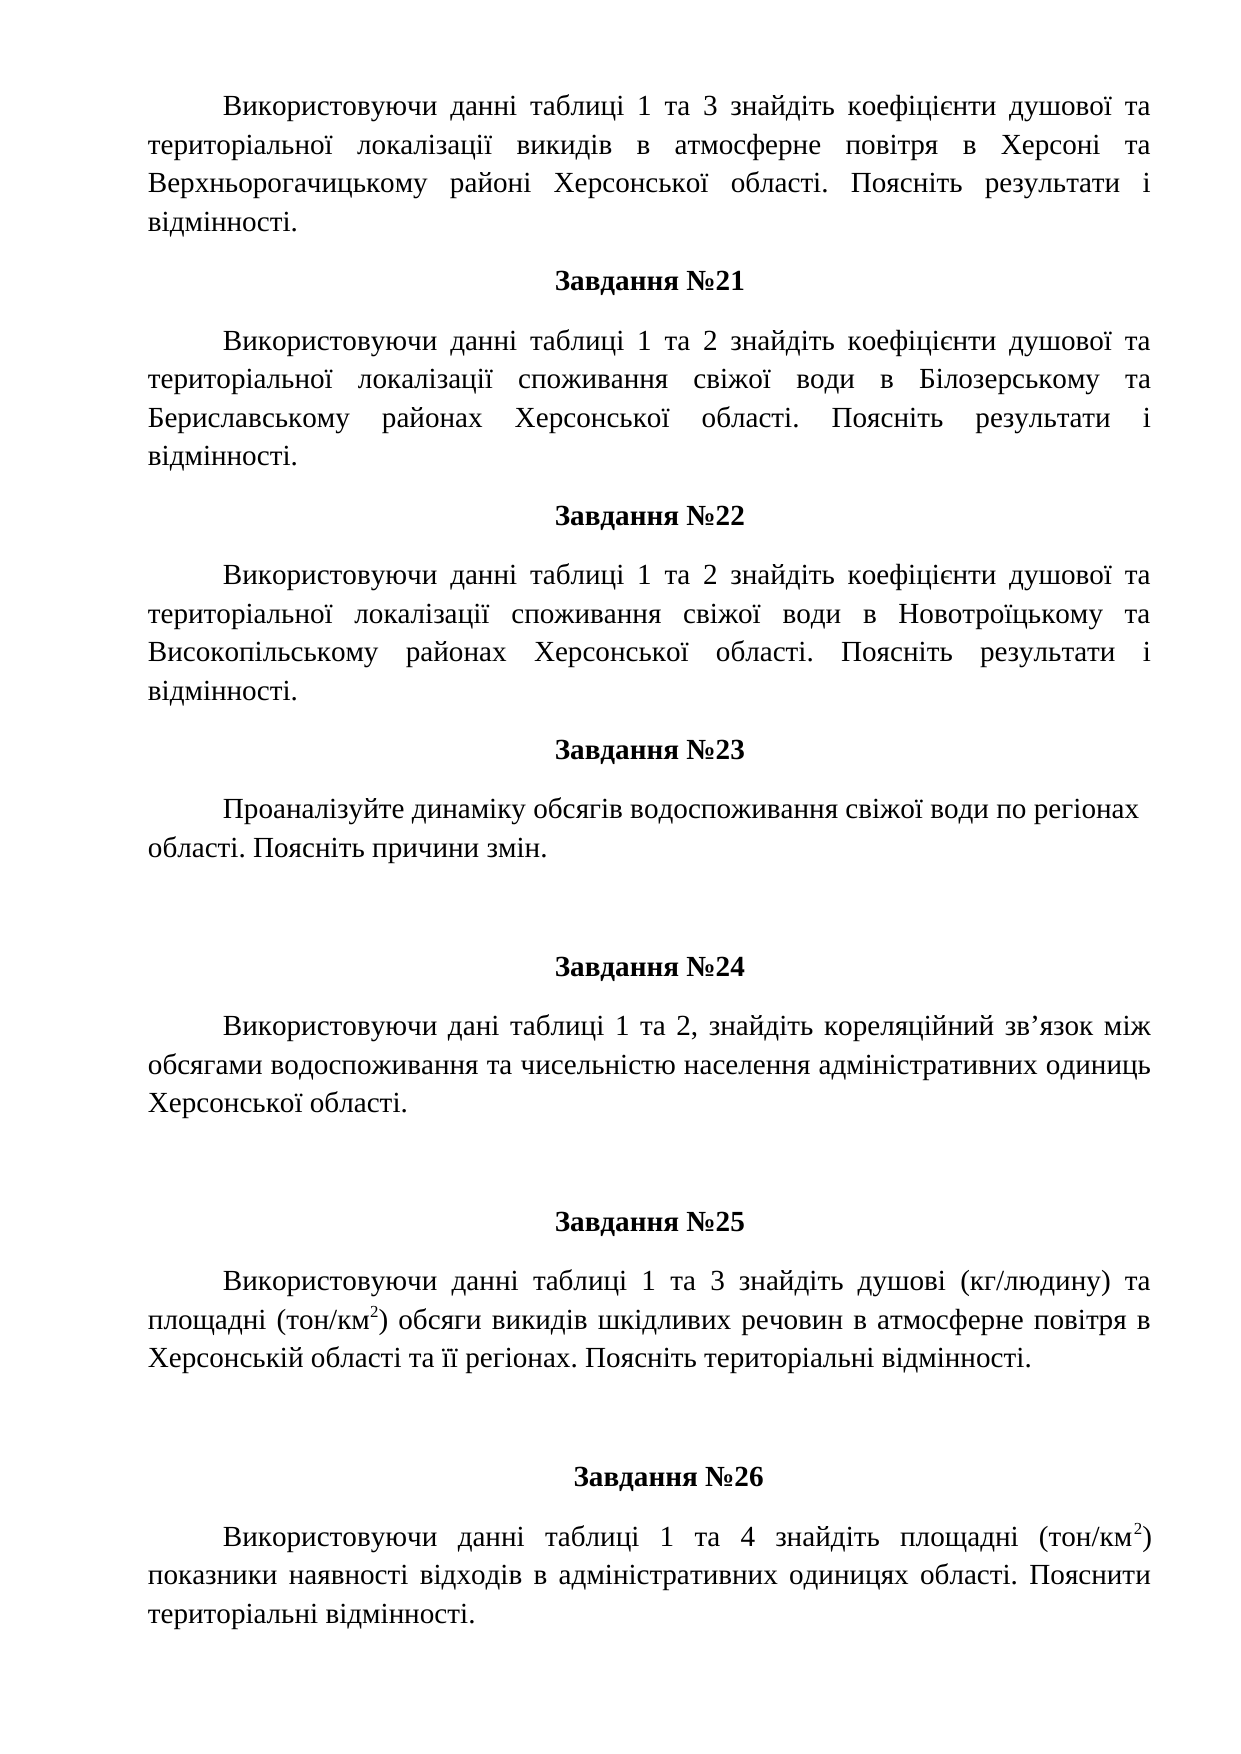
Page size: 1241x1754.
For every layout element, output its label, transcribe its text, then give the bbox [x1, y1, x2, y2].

text Проаналізуйте динаміку обсягів водоспоживання свіжої води по регіонах області. Поясніть причини змін. [148, 792, 1152, 864]
text Завдання №25 [148, 1204, 1152, 1238]
text Використовуючи данні таблиці 1 та 3 знайдіть коефіцієнти душової та територіальної локалізації викидів в атмосферне повітря в Херсоні та Верхньорогачицькому районі Херсонської області. Поясніть результати і відмінності. [148, 88, 1152, 238]
text Використовуючи данні таблиці 1 та 2 знайдіть коефіцієнти душової та територіальної локалізації споживання свіжої води в Новотроїцькому та Високопільському районах Херсонської області. Поясніть результати і відмінності. [148, 557, 1152, 706]
text Використовуючи дані таблиці 1 та 2, знайдіть кореляційний зв’язок між обсягами водоспоживання та чисельністю населення адміністративних одиниць Херсонської області. [148, 1008, 1152, 1119]
text Використовуючи данні таблиці 1 та 4 знайдіть площадні (тон/км2) показники наявності відходів в адміністративних одиницях області. Пояснити територіальні відмінності. [148, 1519, 1152, 1629]
text Завдання №24 [148, 949, 1152, 982]
text Завдання №23 [148, 732, 1152, 766]
text Завдання №21 [148, 263, 1152, 297]
text Завдання №22 [148, 498, 1152, 531]
text Використовуючи данні таблиці 1 та 3 знайдіть душові (кг/людину) та площадні (тон/км2) обсяги викидів шкідливих речовин в атмосферне повітря в Херсонській області та її регіонах. Поясніть територіальні відмінності. [148, 1263, 1152, 1374]
text Завдання №26 [185, 1459, 1152, 1493]
